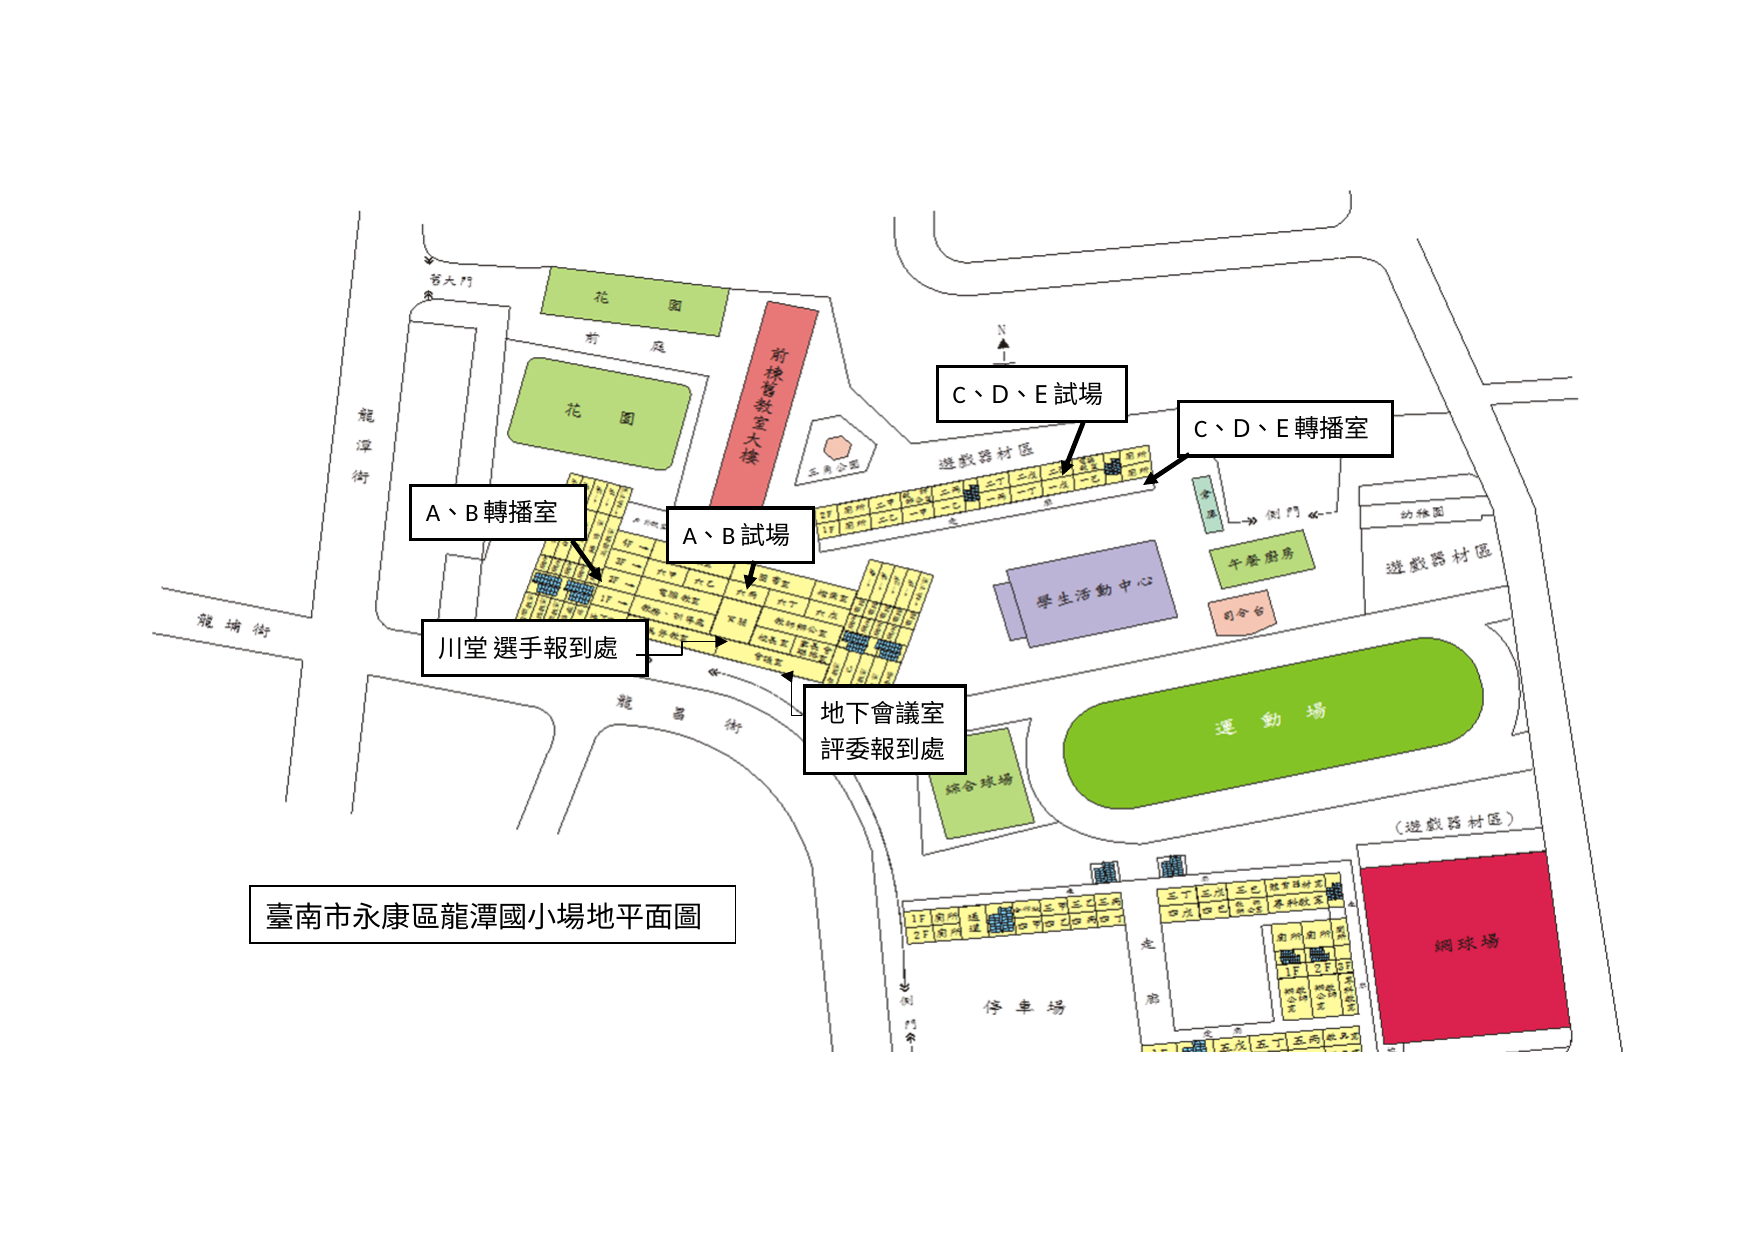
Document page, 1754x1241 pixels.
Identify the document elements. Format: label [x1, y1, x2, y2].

picture [150, 188, 1626, 1052]
